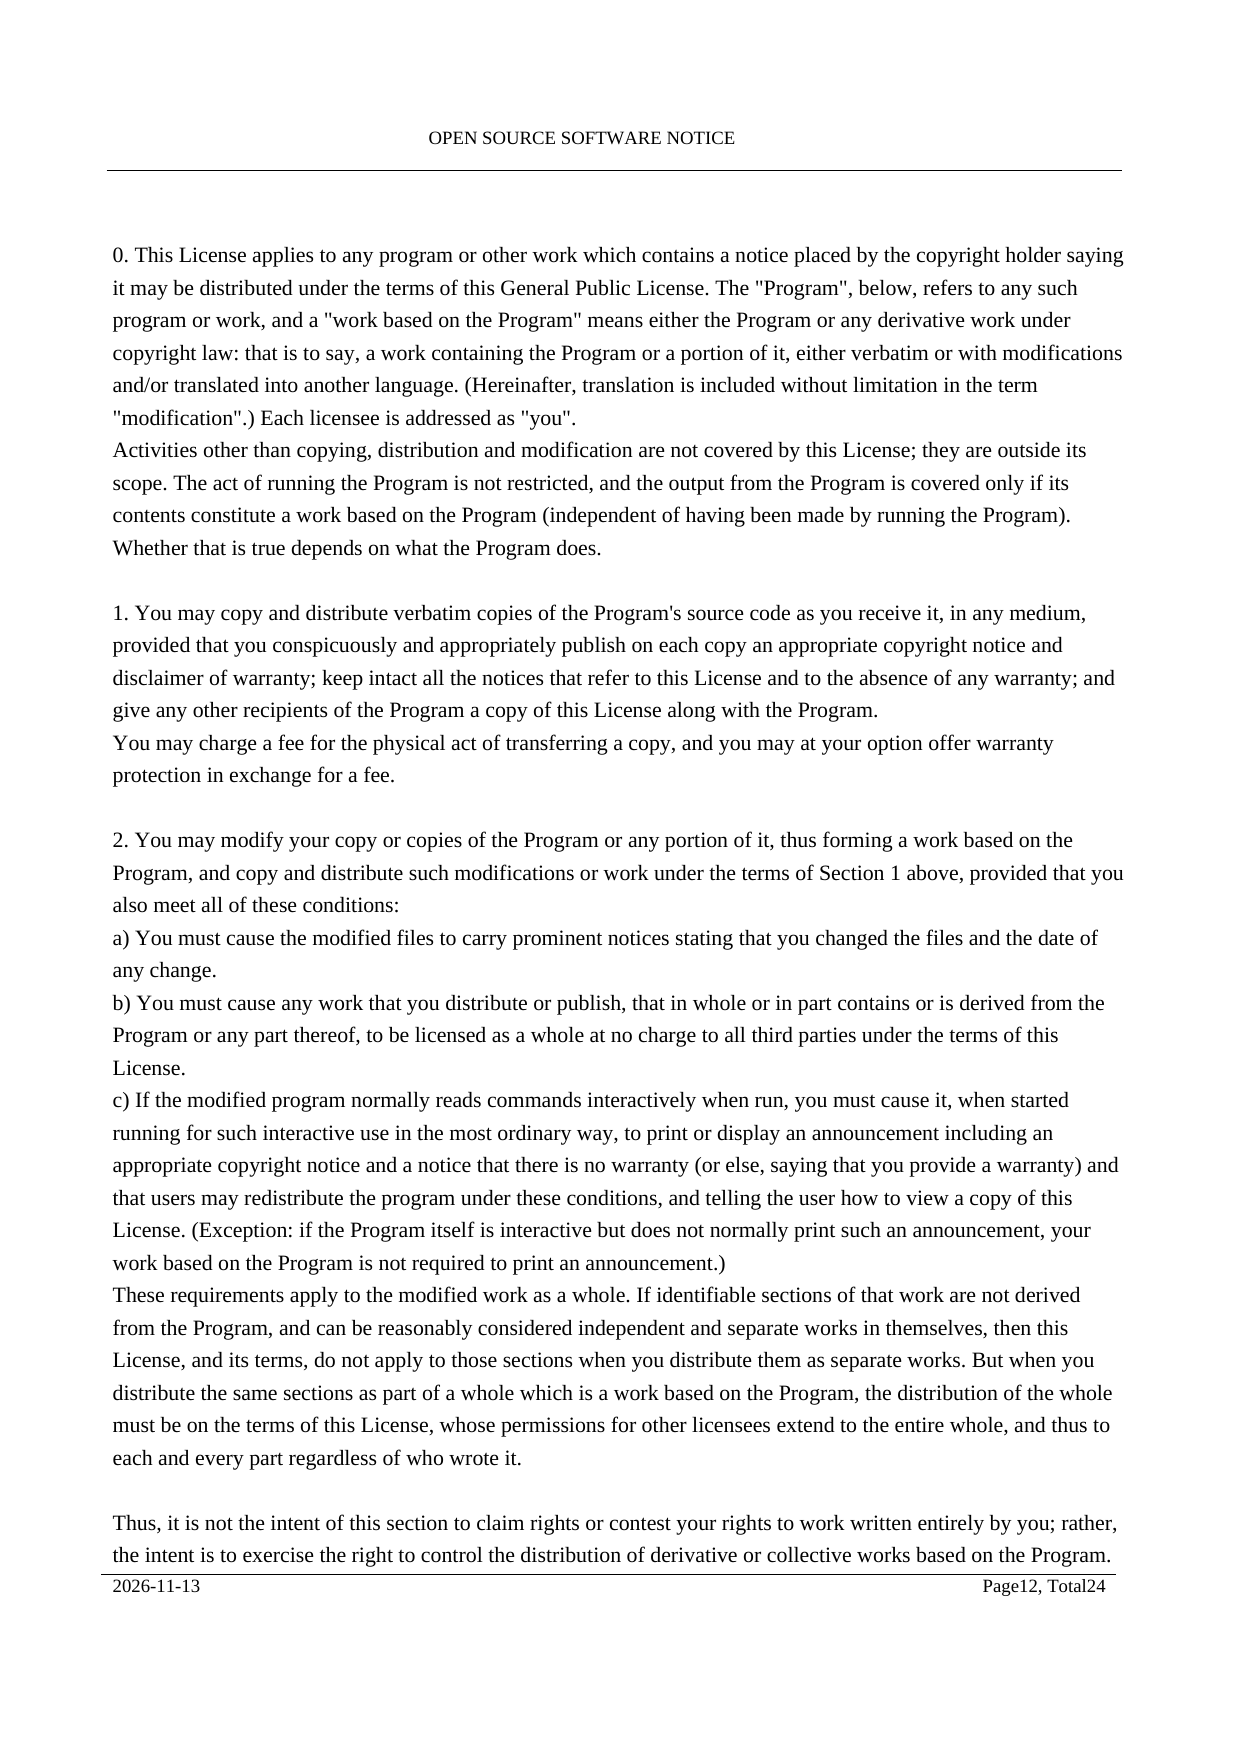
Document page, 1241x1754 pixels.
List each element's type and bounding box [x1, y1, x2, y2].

text [112, 206, 1128, 1571]
